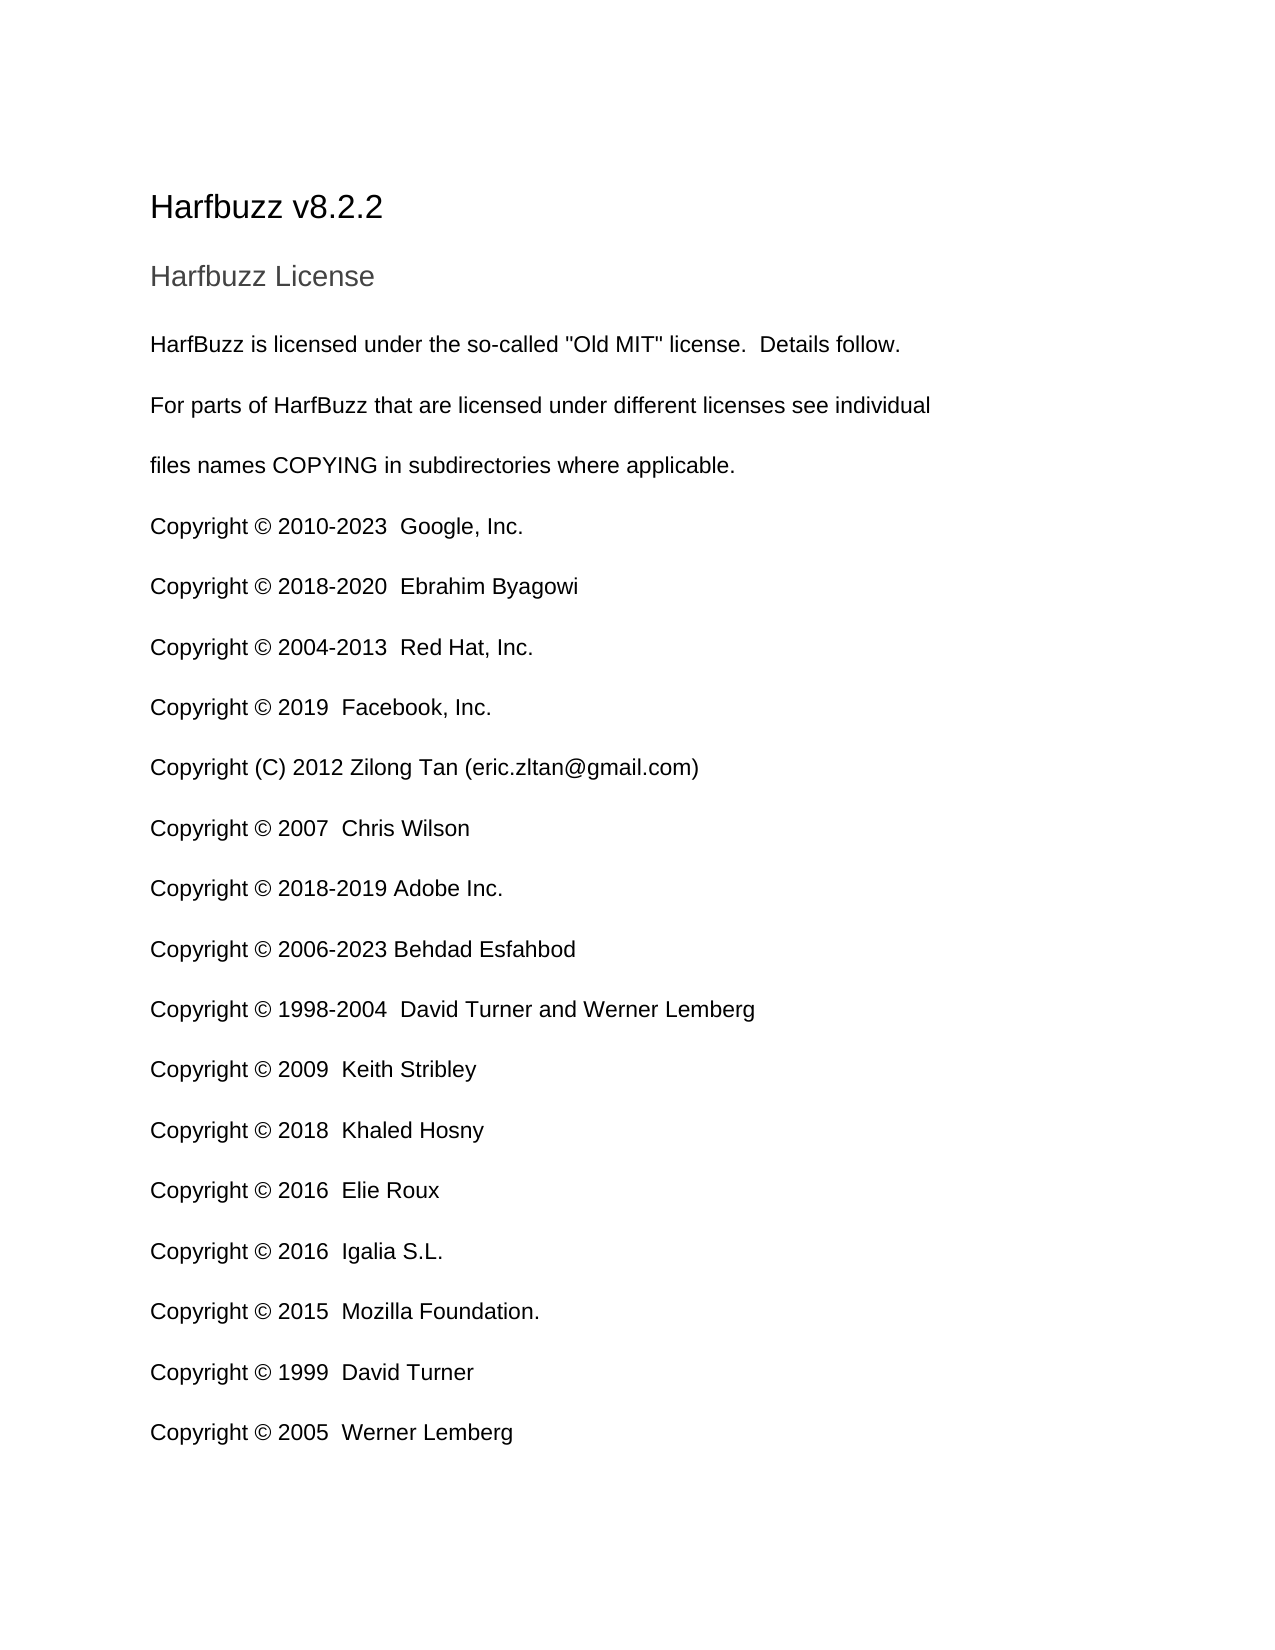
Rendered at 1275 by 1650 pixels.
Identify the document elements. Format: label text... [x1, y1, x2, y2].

text Copyright © 2019 Facebook, Inc. [150, 694, 1125, 720]
text For parts of HarfBuzz that are licensed under different licenses see individual [150, 392, 1125, 418]
subtitle Harfbuzz License [150, 259, 1125, 293]
text Copyright © 1998-2004 David Turner and Werner Lemberg [150, 996, 1125, 1022]
text Copyright © 2006-2023 Behdad Esfahbod [150, 936, 1125, 962]
text Copyright © 2018 Khaled Hosny [150, 1117, 1125, 1143]
text Copyright © 2009 Keith Stribley [150, 1056, 1125, 1083]
text HarfBuzz is licensed under the so-called "Old MIT" license. Details follow. [150, 331, 1125, 358]
subtitle Harfbuzz v8.2.2 [150, 187, 1125, 226]
text Copyright © 2018-2020 Ebrahim Byagowi [150, 573, 1125, 599]
text Copyright (C) 2012 Zilong Tan (eric.zltan@gmail.com) [150, 754, 1125, 781]
text Copyright © 2016 Elie Roux [150, 1177, 1125, 1203]
text Copyright © 2004-2013 Red Hat, Inc. [150, 633, 1125, 660]
text Copyright © 2007 Chris Wilson [150, 815, 1125, 841]
text Copyright © 2016 Igalia S.L. [150, 1238, 1125, 1264]
text Copyright © 2015 Mozilla Foundation. [150, 1298, 1125, 1324]
text Copyright © 2005 Werner Lemberg [150, 1419, 1125, 1445]
text files names COPYING in subdirectories where applicable. [150, 452, 1125, 478]
text Copyright © 1999 David Turner [150, 1358, 1125, 1385]
text Copyright © 2010-2023 Google, Inc. [150, 513, 1125, 539]
text Copyright © 2018-2019 Adobe Inc. [150, 875, 1125, 901]
